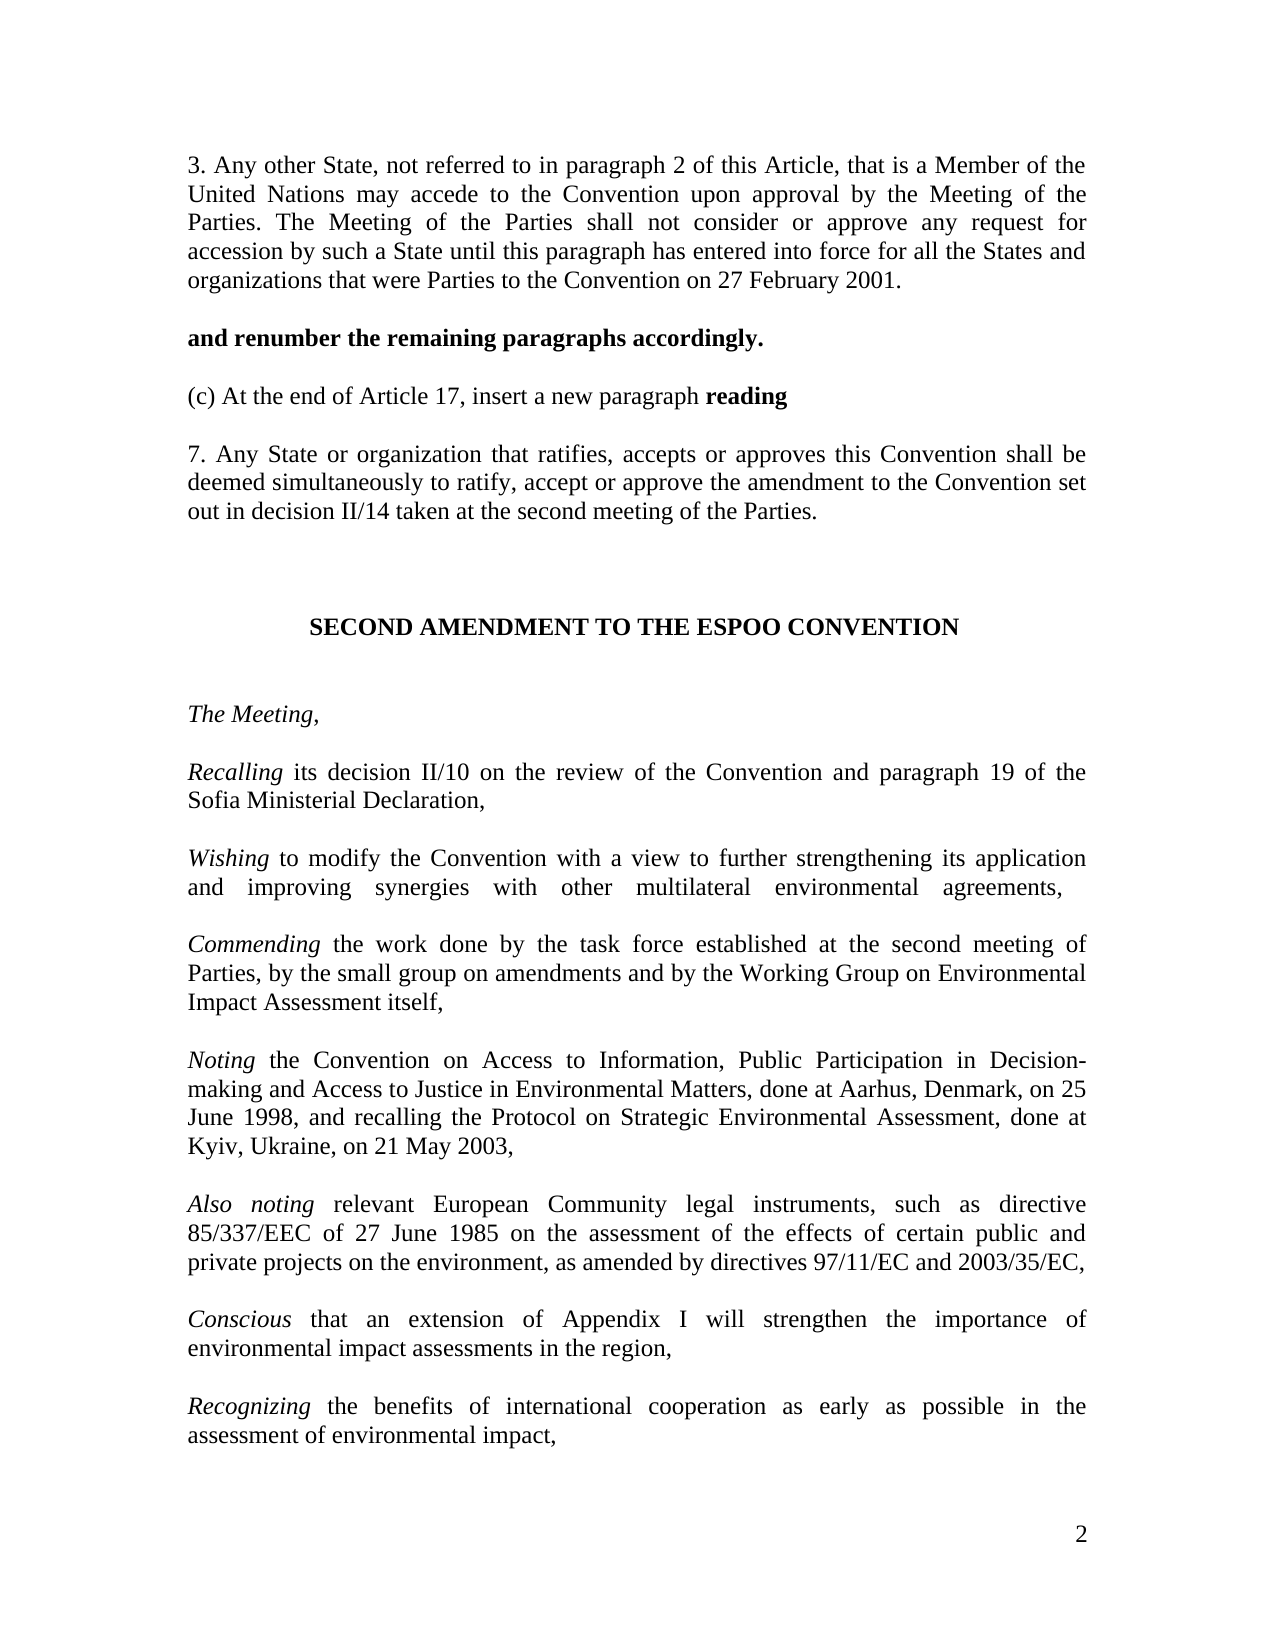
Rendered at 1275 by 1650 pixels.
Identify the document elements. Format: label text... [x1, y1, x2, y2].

subtitle SECOND AMENDMENT TO THE ESPOO CONVENTION [187, 612, 1087, 641]
text Wishing to modify the Convention with a view to further strengthening its application and improving synergies with other multilateral environmental agreements, Commending the work done by the task force established at the second meeting of Parties, by the small group on amendments and by the Working Group on Environmental Impact Assessment itself, [187, 843, 1087, 1016]
text Noting the Convention on Access to Information, Public Participation in Decision-making and Access to Justice in Environmental Matters, done at Aarhus, Denmark, on 25 June 1998, and recalling the Protocol on Strategic Environmental Assessment, done at Kyiv, Ukraine, on 21 May 2003, [187, 1045, 1087, 1160]
text (c) At the end of Article 17, insert a new paragraph reading [187, 381, 1087, 409]
text Recognizing the benefits of international cooperation as early as possible in the assessment of environmental impact, [187, 1391, 1087, 1449]
text 7. Any State or organization that ratifies, accepts or approves this Convention shall be deemed simultaneously to ratify, accept or approve the amendment to the Convention set out in decision II/14 taken at the second meeting of the Parties. [187, 439, 1087, 525]
text Conscious that an extension of Appendix I will strengthen the importance of environmental impact assessments in the region, [187, 1304, 1087, 1362]
text Also noting relevant European Community legal instruments, such as directive 85/337/EEC of 27 June 1985 on the assessment of the effects of certain public and private projects on the environment, as amended by directives 97/11/EC and 2003/35/EC, [187, 1189, 1087, 1275]
text and renumber the remaining paragraphs accordingly. [187, 323, 1087, 352]
text Recalling its decision II/10 on the review of the Convention and paragraph 19 of the Sofia Ministerial Declaration, [187, 757, 1087, 814]
text 3. Any other State, not referred to in paragraph 2 of this Article, that is a Member of the United Nations may accede to the Convention upon approval by the Meeting of the Parties. The Meeting of the Parties shall not consider or approve any request for accession by such a State until this paragraph has entered into force for all the States and organizations that were Parties to the Convention on 27 February 2001. [187, 150, 1087, 294]
text The Meeting, [187, 670, 1087, 727]
